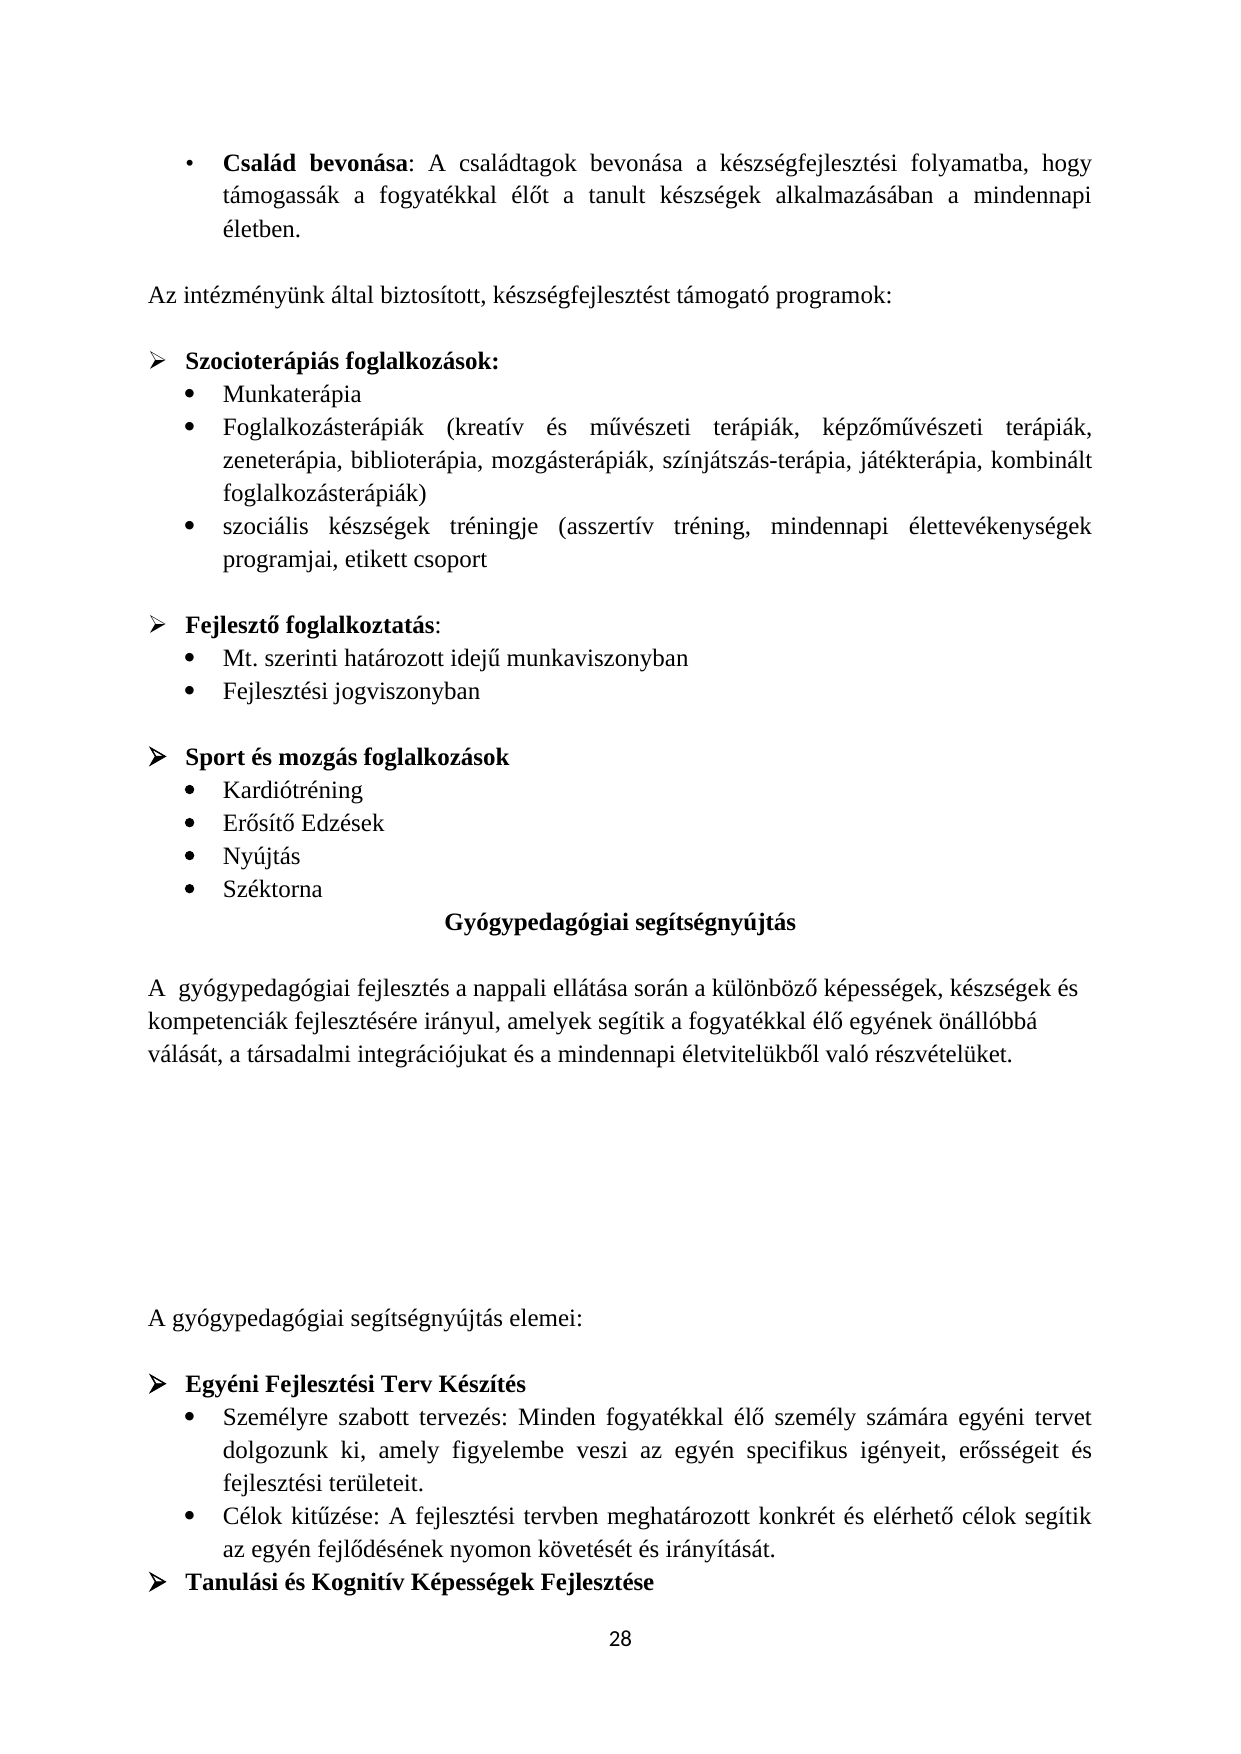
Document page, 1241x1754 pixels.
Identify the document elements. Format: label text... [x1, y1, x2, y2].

list Fejlesztő foglalkoztatás: [148, 610, 1093, 639]
list Egyéni Fejlesztési Terv Készítés [148, 1369, 1093, 1398]
list Széktorna [185, 874, 1093, 903]
text A gyógypedagógiai fejlesztés a nappali ellátása során a különböző képességek, készségek és kompetenciák fejlesztésére irányul, amelyek segítik a fogyatékkal élő egyének önállóbbá válását, a társadalmi integrációjukat és a mindennapi életvitelükből való részvételüket. [148, 973, 1093, 1068]
list Szocioterápiás foglalkozások: [148, 346, 1093, 374]
text Az intézményünk által biztosított, készségfejlesztést támogató programok: [148, 280, 1093, 308]
text Gyógypedagógiai segítségnyújtás [148, 907, 1093, 936]
text A gyógypedagógiai segítségnyújtás elemei: [148, 1303, 1093, 1332]
list Sport és mozgás foglalkozások [148, 742, 1093, 771]
list Munkaterápia [185, 379, 1093, 407]
list Kardiótréning [185, 775, 1093, 804]
list Család bevonása: A családtagok bevonása a készségfejlesztési folyamatba, hogy támogassák a fogyatékkal élőt a tanult készségek alkalmazásában a mindennapi életben. [185, 148, 1093, 242]
list Célok kitűzése: A fejlesztési tervben meghatározott konkrét és elérhető célok segítik az egyén fejlődésének nyomon követését és irányítását. [185, 1501, 1093, 1563]
list Tanulási és Kognitív Képességek Fejlesztése [148, 1567, 1093, 1596]
list Nyújtás [185, 841, 1093, 870]
list szociális készségek tréningje (asszertív tréning, mindennapi élettevékenységek programjai, etikett csoport [185, 511, 1093, 573]
list Foglalkozásterápiák (kreatív és művészeti terápiák, képzőművészeti terápiák, zeneterápia, biblioterápia, mozgásterápiák, színjátszás-terápia, játékterápia, kombinált foglalkozásterápiák) [185, 412, 1093, 507]
list Személyre szabott tervezés: Minden fogyatékkal élő személy számára egyéni tervet dolgozunk ki, amely figyelembe veszi az egyén specifikus igényeit, erősségeit és fejlesztési területeit. [185, 1402, 1093, 1497]
list Erősítő Edzések [185, 808, 1093, 837]
list Fejlesztési jogviszonyban [185, 676, 1093, 705]
list Mt. szerinti határozott idejű munkaviszonyban [185, 643, 1093, 672]
